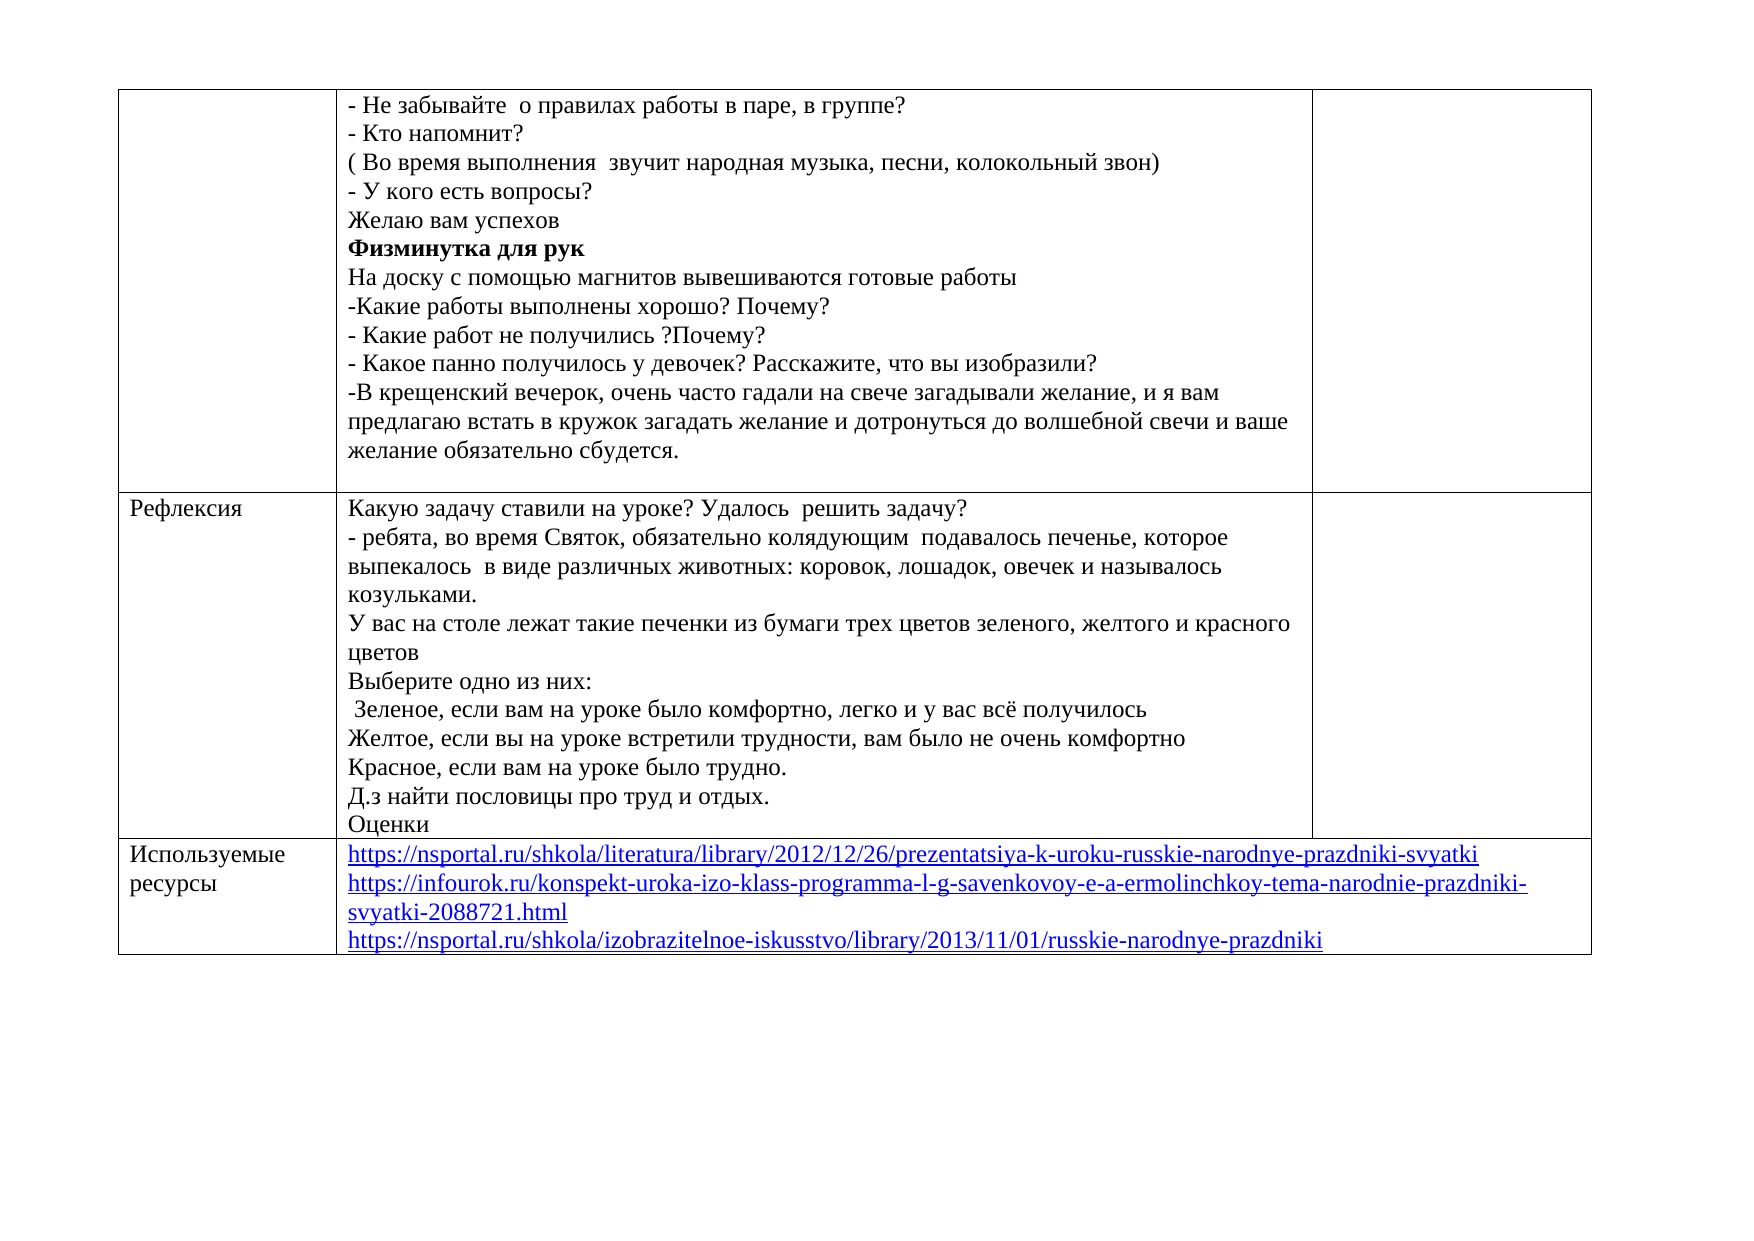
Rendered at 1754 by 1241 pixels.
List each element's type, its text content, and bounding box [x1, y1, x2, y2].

table_cell https://nsportal.ru/shkola/literatura/library/2012/12/26/prezentatsiya-k-uroku-russkie-narodnye-prazdniki-svyatki https://infourok.ru/konspekt-uroka-izo-klass-programma-l-g-savenkovoy-e-a-ermolinchkoy-tema-narodnie-prazdniki-svyatki-2088721.html https://nsportal.ru/shkola/izobrazitelnoe-iskusstvo/library/2013/11/01/russkie-narodnye-prazdniki [337, 839, 1591, 954]
table_cell Какую задачу ставили на уроке? Удалось решить задачу? - ребята, во время Святок, обязательно колядующим подавалось печенье, которое выпекалось в виде различных животных: коровок, лошадок, овечек и называлось козульками. У вас на столе лежат такие печенки из бумаги трех цветов зеленого, желтого и красного цветов Выберите одно из них: Зеленое, если вам на уроке было комфортно, легко и у вас всё получилось Желтое, если вы на уроке встретили трудности, вам было не очень комфортно Красное, если вам на уроке было трудно. Д.з найти пословицы про труд и отдых. Оценки [337, 493, 1312, 838]
table_cell Используемые ресурсы [119, 839, 336, 954]
table_cell Рефлексия [119, 493, 336, 838]
table_cell [1313, 90, 1591, 492]
table_cell [119, 90, 336, 492]
table_cell [1313, 493, 1591, 838]
